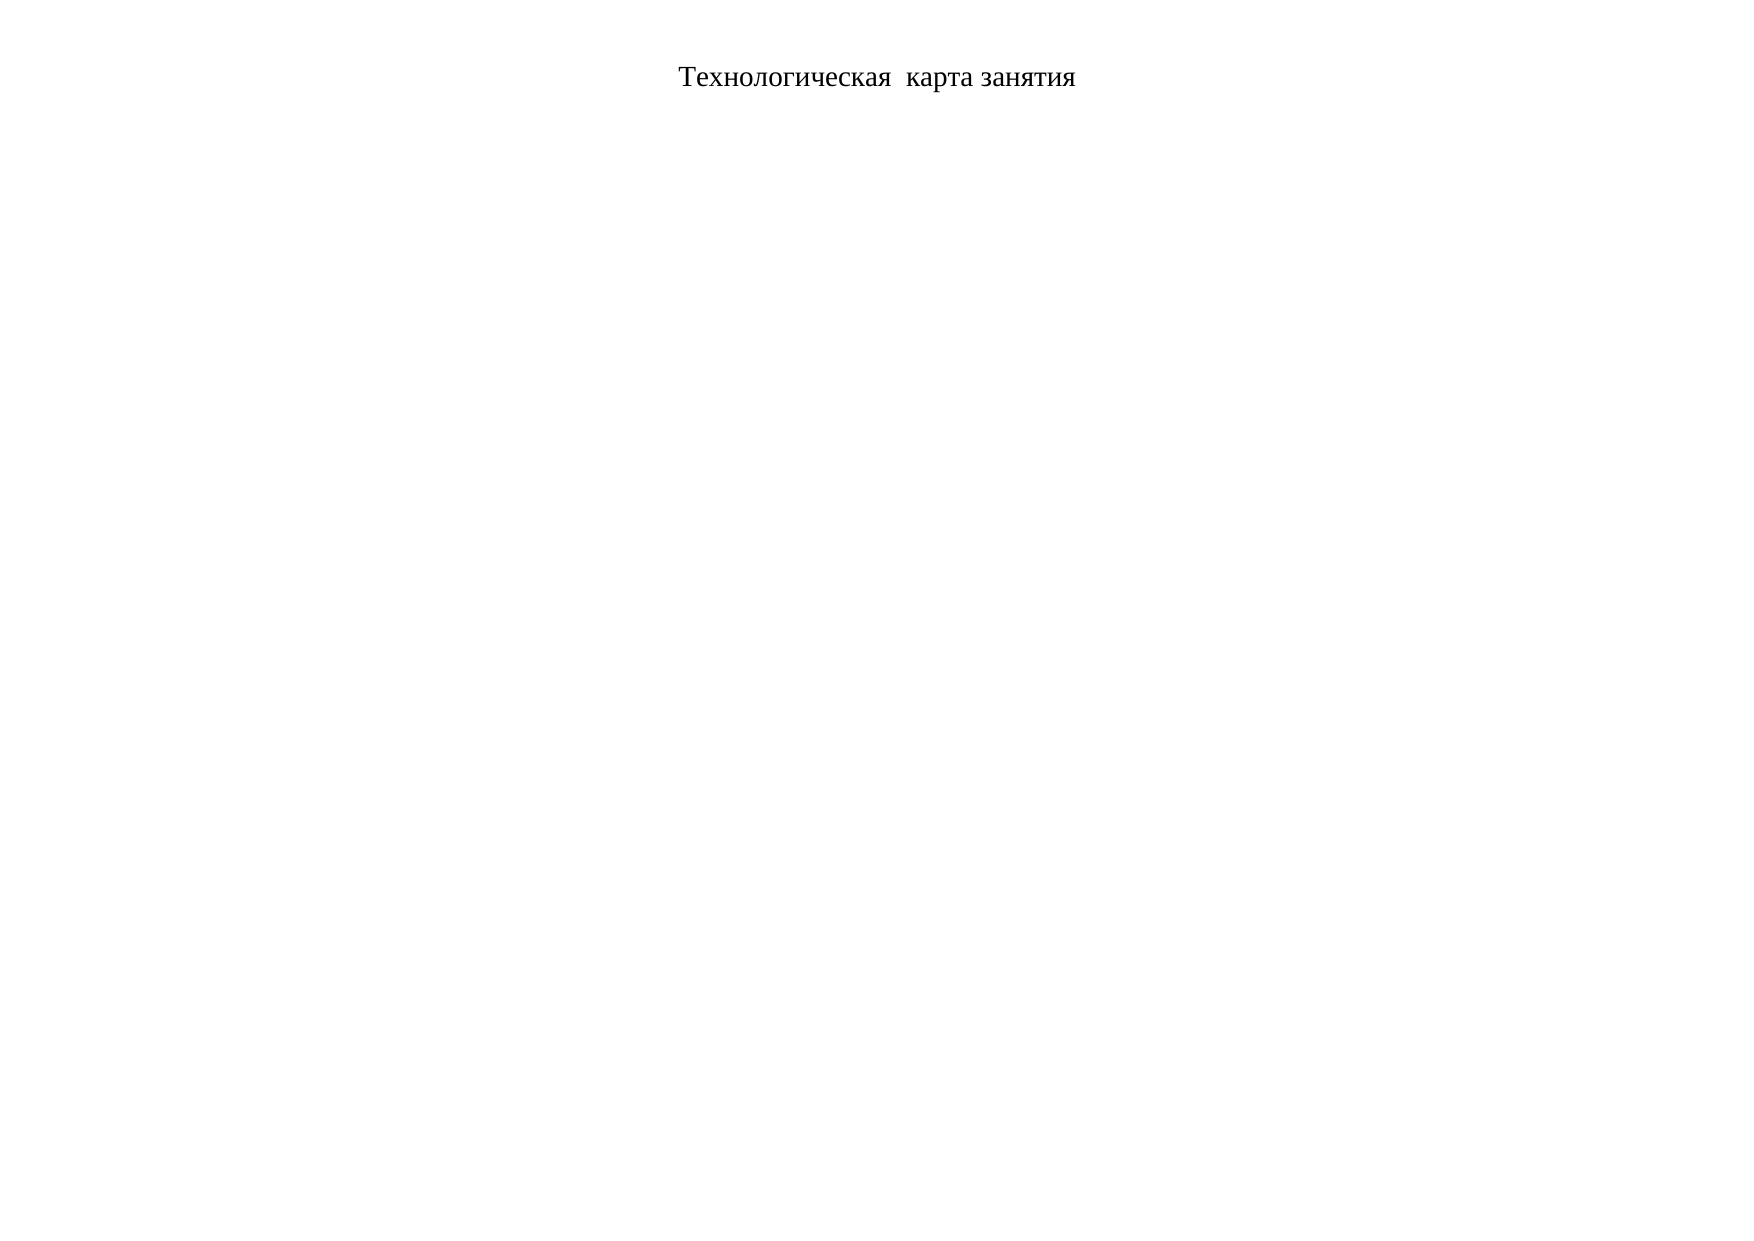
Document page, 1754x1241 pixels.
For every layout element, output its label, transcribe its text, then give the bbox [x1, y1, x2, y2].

text Технологическая карта занятия [59, 59, 1695, 93]
